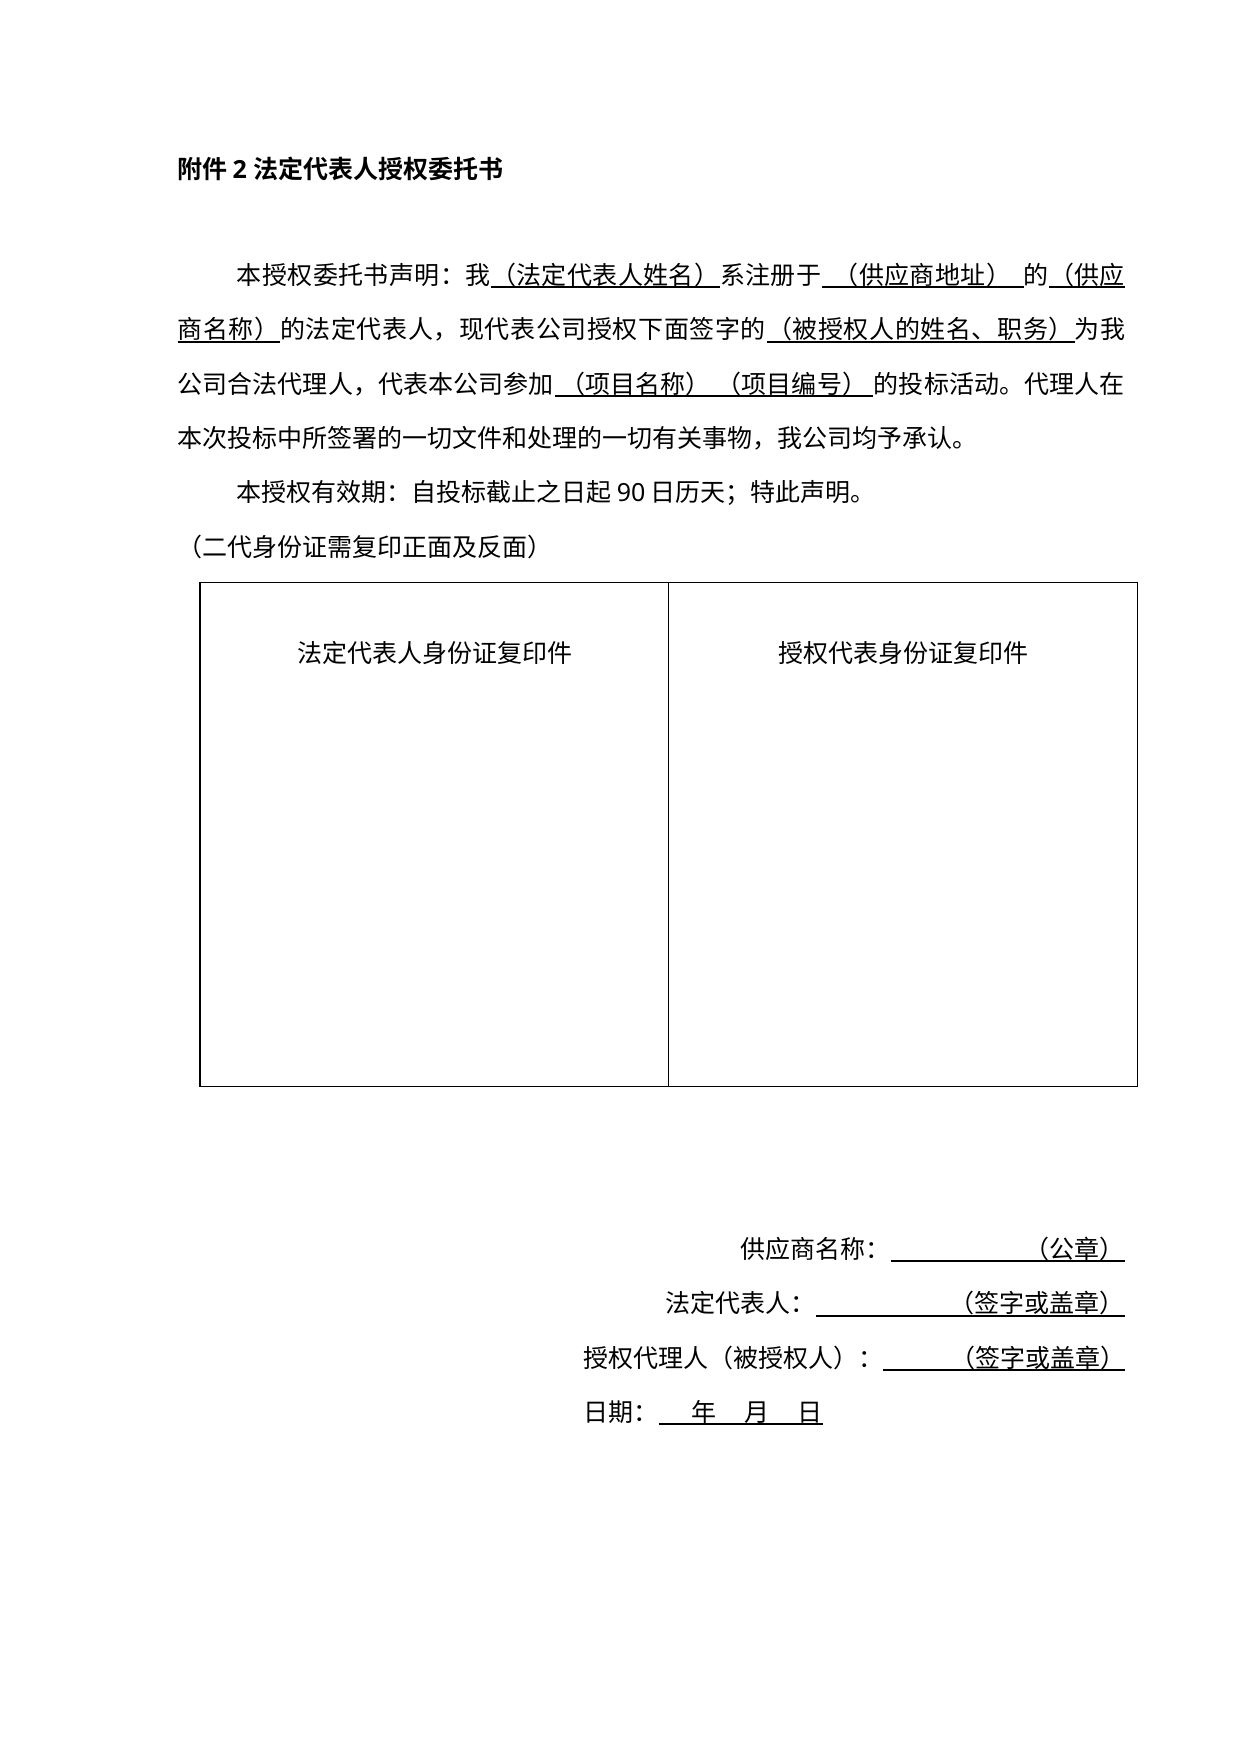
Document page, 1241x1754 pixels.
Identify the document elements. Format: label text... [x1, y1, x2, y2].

text （二代身份证需复印正面及反面） [177, 527, 1125, 563]
text 日期： 年 月 日 [177, 1392, 1125, 1429]
text 本授权有效期：自投标截止之日起90日历天；特此声明。 [177, 473, 1125, 509]
text 法定代表人： （签字或盖章） [177, 1284, 1125, 1320]
text 附件2 法定代表人授权委托书 [177, 150, 1125, 186]
text 本授权委托书声明：我（法定代表人姓名）系注册于 （供应商地址） 的（供应商名称）的法定代表人，现代表公司授权下面签字的（被授权人的姓名、职务）为我公司合法代理人，代表本公司参加 （项目名称） （项目编号） 的投标活动。代理人在本次投标中所签署的一切文件和处理的一切有关事物，我公司均予承认。 [177, 255, 1125, 455]
table_header 法定代表人身份证复印件 [201, 583, 668, 1086]
text 供应商名称： （公章） [177, 1229, 1125, 1266]
table_header 授权代表身份证复印件 [669, 583, 1137, 1086]
text 授权代理人（被授权人）： （签字或盖章） [177, 1338, 1125, 1374]
